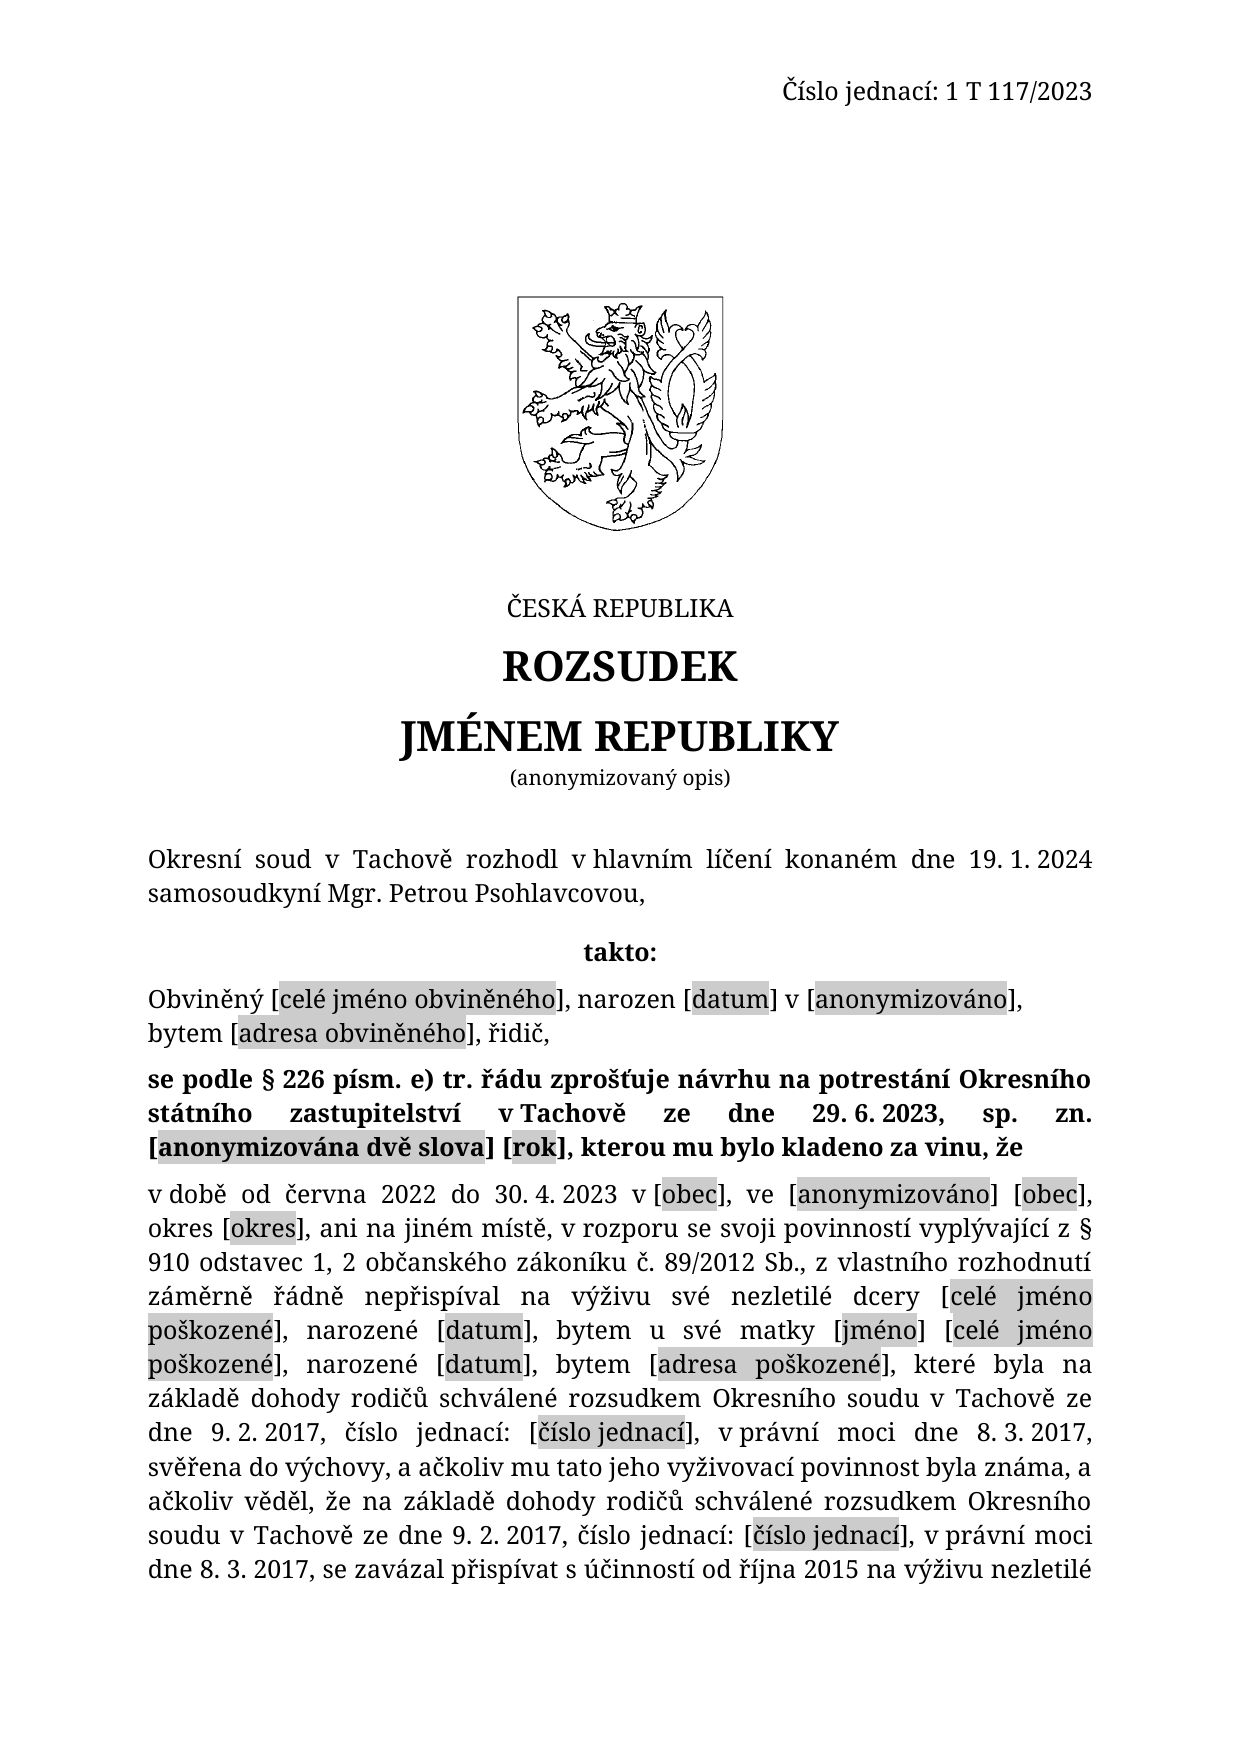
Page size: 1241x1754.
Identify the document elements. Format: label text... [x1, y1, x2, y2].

text ROZSUDEK [148, 637, 1093, 694]
text JMÉNEM REPUBLIKY (anonymizovaný opis) [148, 706, 1093, 792]
text Obviněný [celé jméno obviněného], narozen [datum] v [anonymizováno], bytem [adresa obviněného], řidič, [466, 981, 1093, 1049]
text Obviněný [celé jméno obviněného], narozen [datum] v [anonymizováno], bytem [adresa obviněného], řidič, [148, 981, 279, 1049]
text ČESKÁ REPUBLIKA [148, 148, 1093, 625]
picture [516, 295, 724, 532]
text Okresní soud v Tachově rozhodl v hlavním líčení konaném dne 19. 1. 2024 samosoudkyní Mgr. Petrou Psohlavcovou, [148, 842, 1093, 910]
text se podle § 226 písm. e) tr. řádu zprošťuje návrhu na potrestání Okresního státního zastupitelství v Tachově ze dne 29. 6. 2023, sp. zn. [anonymizována dvě slova] [rok], kterou mu bylo kladeno za vinu, že [148, 1062, 1093, 1164]
text takto: [148, 935, 1093, 969]
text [148, 1177, 1093, 1585]
